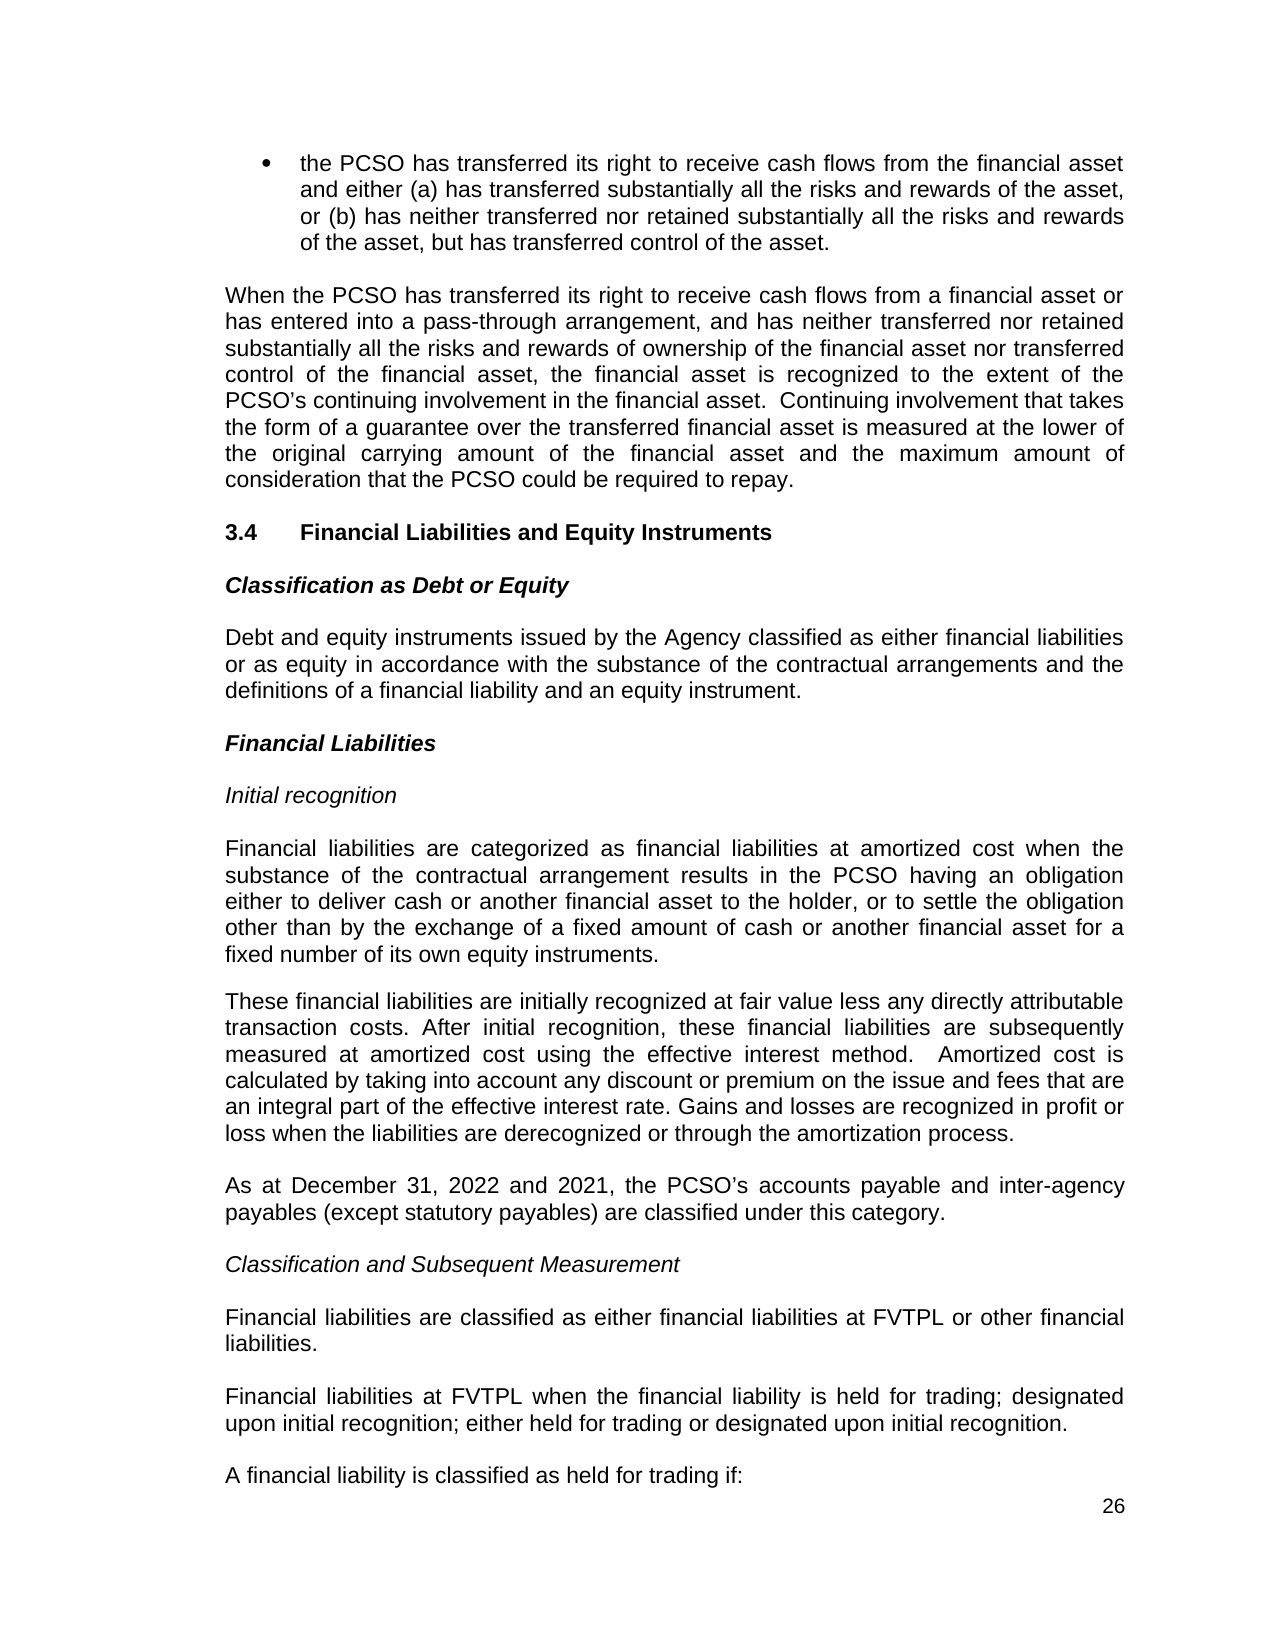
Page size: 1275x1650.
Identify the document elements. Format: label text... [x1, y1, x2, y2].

list Financial Liabilities and Equity Instruments [225, 519, 1125, 545]
text Classification as Debt or Equity [225, 572, 1125, 598]
text A financial liability is classified as held for trading if: [225, 1462, 1125, 1488]
text These financial liabilities are initially recognized at fair value less any directly attributable transaction costs. After initial recognition, these financial liabilities are subsequently measured at amortized cost using the effective interest method. Amortized cost is calculated by taking into account any discount or premium on the issue and fees that are an integral part of the effective interest rate. Gains and losses are recognized in profit or loss when the liabilities are derecognized or through the amortization process. [225, 988, 1125, 1146]
text Initial recognition [225, 782, 1125, 809]
list the PCSO has transferred its right to receive cash flows from the financial asset and either (a) has transferred substantially all the risks and rewards of the asset, or (b) has neither transferred nor retained substantially all the risks and rewards of the asset, but has transferred control of the asset. [262, 150, 1125, 255]
text Financial liabilities at FVTPL when the financial liability is held for trading; designated upon initial recognition; either held for trading or designated upon initial recognition. [225, 1383, 1125, 1436]
text As at December 31, 2022 and 2021, the PCSO’s accounts payable and inter-agency payables (except statutory payables) are classified under this category. [225, 1172, 1125, 1225]
text Financial liabilities are categorized as financial liabilities at amortized cost when the substance of the contractual arrangement results in the PCSO having an obligation either to deliver cash or another financial asset to the holder, or to settle the obligation other than by the exchange of a fixed amount of cash or another financial asset for a fixed number of its own equity instruments. [225, 835, 1125, 967]
text Financial liabilities are classified as either financial liabilities at FVTPL or other financial liabilities. [225, 1304, 1125, 1357]
text Debt and equity instruments issued by the Agency classified as either financial liabilities or as equity in accordance with the substance of the contractual arrangements and the definitions of a financial liability and an equity instrument. [225, 624, 1125, 703]
text Financial Liabilities [225, 730, 1125, 756]
text Classification and Subsequent Measurement [225, 1251, 1125, 1278]
text When the PCSO has transferred its right to receive cash flows from a financial asset or has entered into a pass-through arrangement, and has neither transferred nor retained substantially all the risks and rewards of ownership of the financial asset nor transferred control of the financial asset, the financial asset is recognized to the extent of the PCSO’s continuing involvement in the financial asset. Continuing involvement that takes the form of a guarantee over the transferred financial asset is measured at the lower of the original carrying amount of the financial asset and the maximum amount of consideration that the PCSO could be required to repay. [225, 282, 1125, 493]
